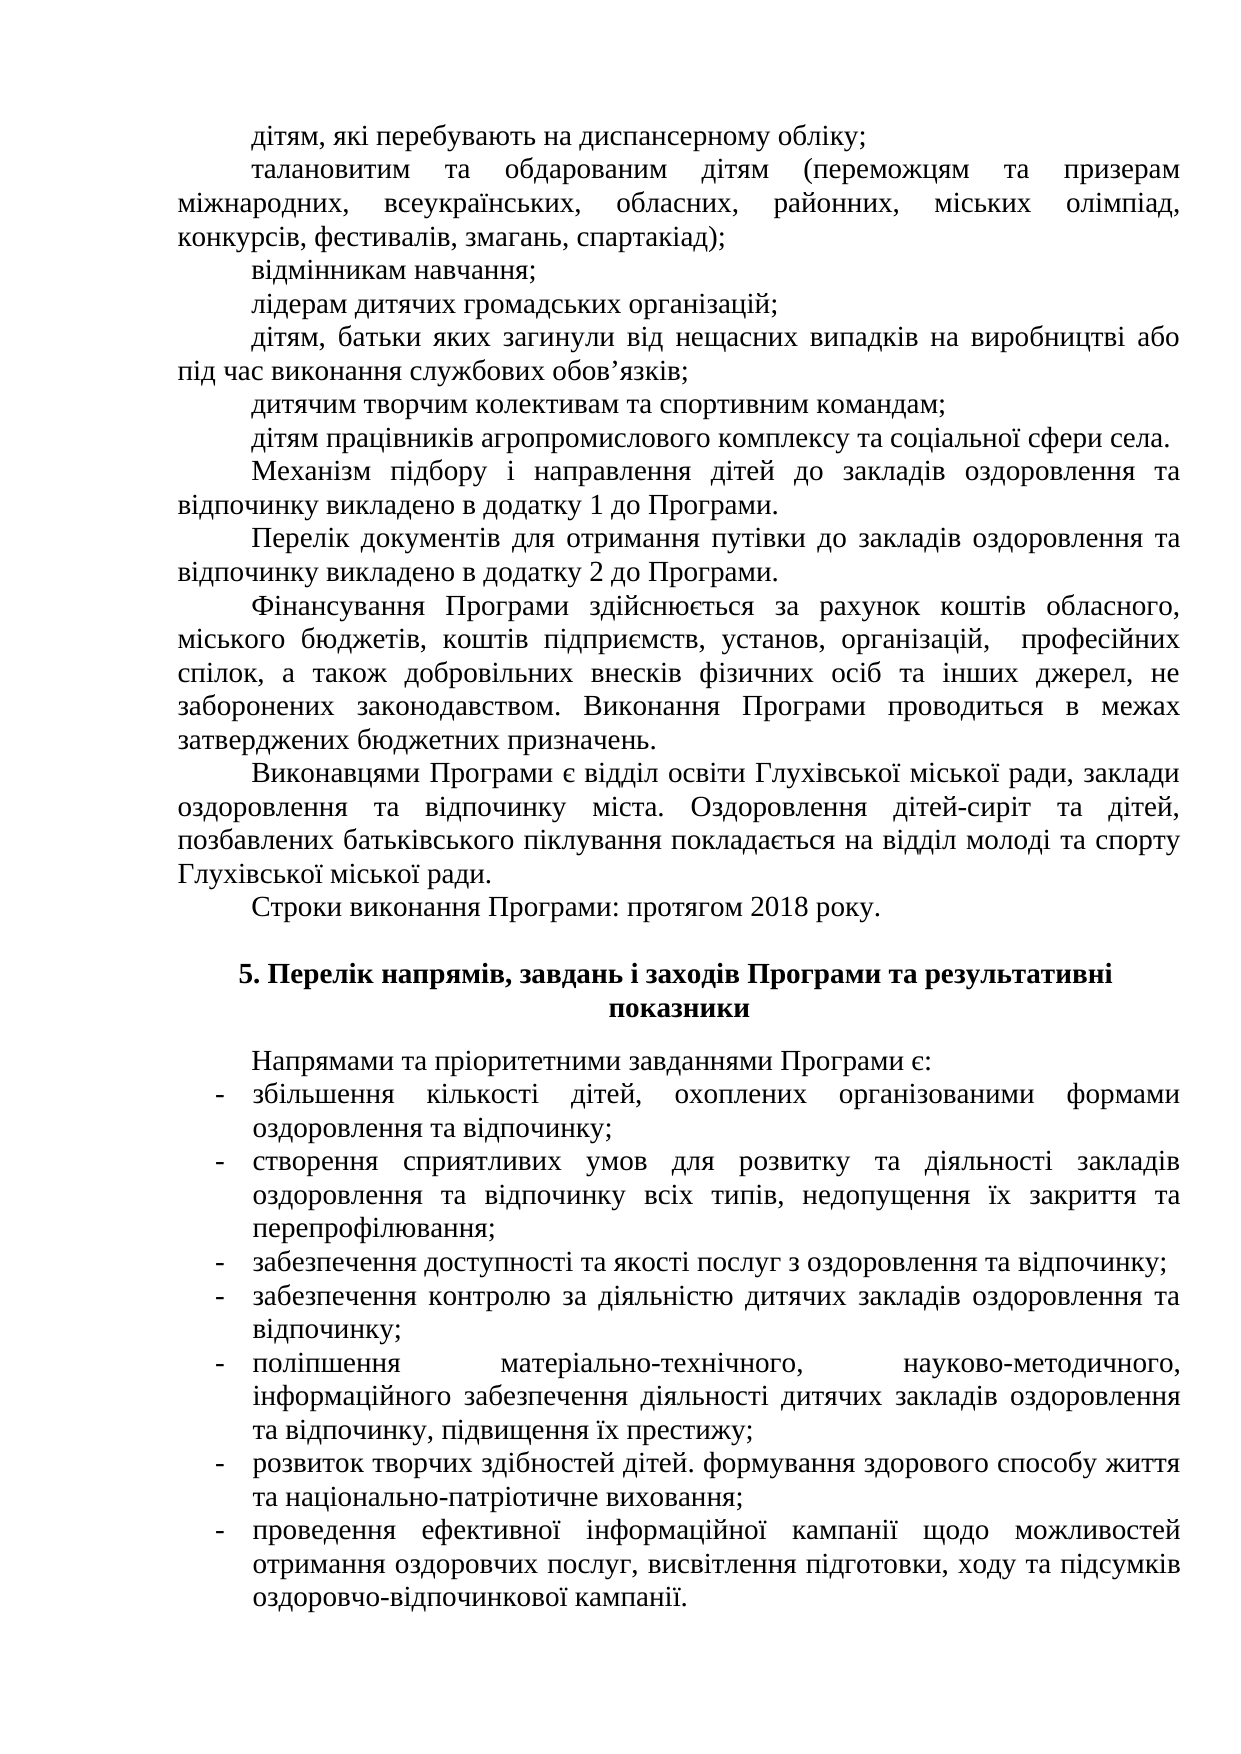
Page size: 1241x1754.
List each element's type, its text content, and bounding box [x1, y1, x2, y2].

text Перелік документів для отримання путівки до закладів оздоровлення та відпочинку викладено в додатку 2 до Програми. [177, 521, 1181, 588]
text Механізм підбору і направлення дітей до закладів оздоровлення та відпочинку викладено в додатку 1 до Програми. [177, 453, 1181, 521]
list створення сприятливих умов для розвитку та діяльності закладів оздоровлення та відпочинку всіх типів, недопущення їх закриття та перепрофілювання; [215, 1143, 1181, 1244]
text дітям, які перебувають на диспансерному обліку; [177, 118, 1181, 152]
list забезпечення доступності та якості послуг з оздоровлення та відпочинку; [215, 1244, 1181, 1278]
text Строки виконання Програми: протягом 2018 року. [177, 889, 1181, 923]
text Напрямами та пріоритетними завданнями Програми є: [177, 1043, 1181, 1076]
text відмінникам навчання; [177, 252, 1181, 286]
text лідерам дитячих громадських організацій; [177, 286, 1181, 319]
text дітям працівників агропромислового комплексу та соціальної сфери села. [177, 420, 1181, 453]
text 5. Перелік напрямів, завдань і заходів Програми та результативні показники [177, 957, 1181, 1024]
list збільшення кількості дітей, охоплених організованими формами оздоровлення та відпочинку; [215, 1076, 1181, 1143]
text Фінансування Програми здійснюється за рахунок коштів обласного, міського бюджетів, коштів підприємств, установ, організацій, професійних спілок, а також добровільних внесків фізичних осіб та інших джерел, не заборонених законодавством. Виконання Програми проводиться в межах затверджених бюджетних призначень. [177, 588, 1181, 755]
list проведення ефективної інформаційної кампанії щодо можливостей отримання оздоровчих послуг, висвітлення підготовки, ходу та підсумків оздоровчо-відпочинкової кампанії. [215, 1512, 1181, 1613]
list поліпшення матеріально-технічного, науково-методичного, інформаційного забезпечення діяльності дитячих закладів оздоровлення та відпочинку, підвищення їх престижу; [215, 1345, 1181, 1445]
list розвиток творчих здібностей дітей. формування здорового способу життя та національно-патріотичне виховання; [215, 1445, 1181, 1512]
text дітям, батьки яких загинули від нещасних випадків на виробництві або під час виконання службових обов’язків; [177, 319, 1181, 386]
text талановитим та обдарованим дітям (переможцям та призерам міжнародних, всеукраїнських, обласних, районних, міських олімпіад, конкурсів, фестивалів, змагань, спартакіад); [177, 152, 1181, 252]
list забезпечення контролю за діяльністю дитячих закладів оздоровлення та відпочинку; [215, 1278, 1181, 1345]
text Виконавцями Програми є відділ освіти Глухівської міської ради, заклади оздоровлення та відпочинку міста. Оздоровлення дітей-сиріт та дітей, позбавлених батьківського піклування покладається на відділ молоді та спорту Глухівської міської ради. [177, 755, 1181, 889]
text дитячим творчим колективам та спортивним командам; [177, 386, 1181, 420]
